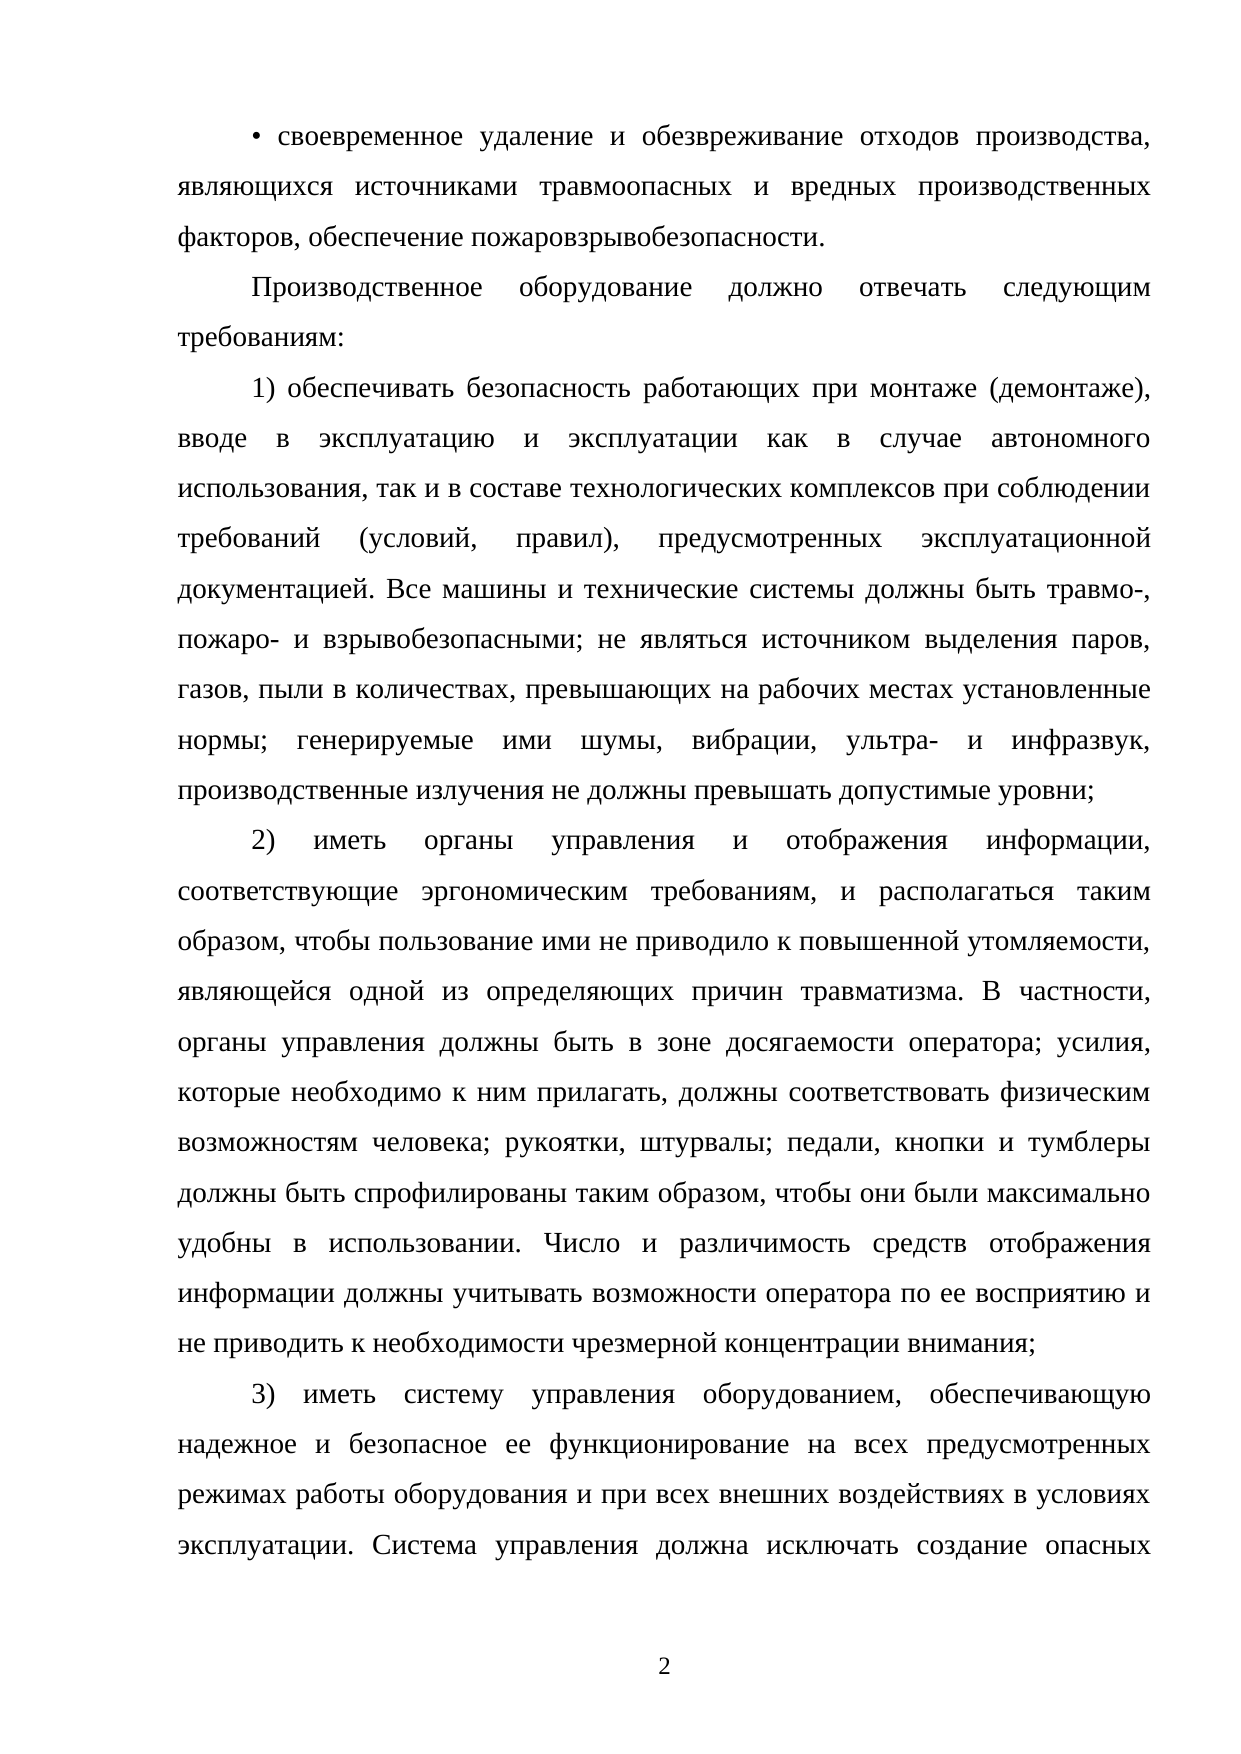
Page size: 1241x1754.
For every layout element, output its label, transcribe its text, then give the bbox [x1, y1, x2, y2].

text 1) обеспечивать безопасность работающих при монтаже (демонтаже), вводе в эксплуатацию и эксплуатации как в случае автономного использования, так и в составе технологических комплексов при соблюдении требований (условий, правил), предусмотренных эксплуатационной документацией. Все машины и технические системы должны быть травмо-, пожаро- и взрывобезопасными; не являться источником выделения паров, газов, пыли в количествах, превышающих на рабочих местах установленные нормы; генерируемые ими шумы, вибрации, ультра- и инфразвук, производственные излучения не должны превышать допустимые уровни; [177, 370, 1152, 806]
text Производственное оборудование должно отвечать следующим требованиям: [177, 269, 1152, 353]
text 2) иметь органы управления и отображения информации, соответствующие эргономическим требованиям, и располагаться таким образом, чтобы пользование ими не приводило к повышенной утомляемости, являющейся одной из определяющих причин травматизма. В частности, органы управления должны быть в зоне досягаемости оператора; усилия, которые необходимо к ним прилагать, должны соответствовать физическим возможностям человека; рукоятки, штурвалы; педали, кнопки и тумблеры должны быть спрофилированы таким образом, чтобы они были максимально удобны в использовании. Число и различимость средств отображения информации должны учитывать возможности оператора по ее восприятию и не приводить к необходимости чрезмерной концентрации внимания; [177, 822, 1152, 1359]
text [177, 1376, 1152, 1560]
text • своевременное удаление и обезвреживание отходов производства, являющихся источниками травмоопасных и вредных производственных факторов, обеспечение пожаровзрывобезопасности. [177, 118, 1152, 252]
